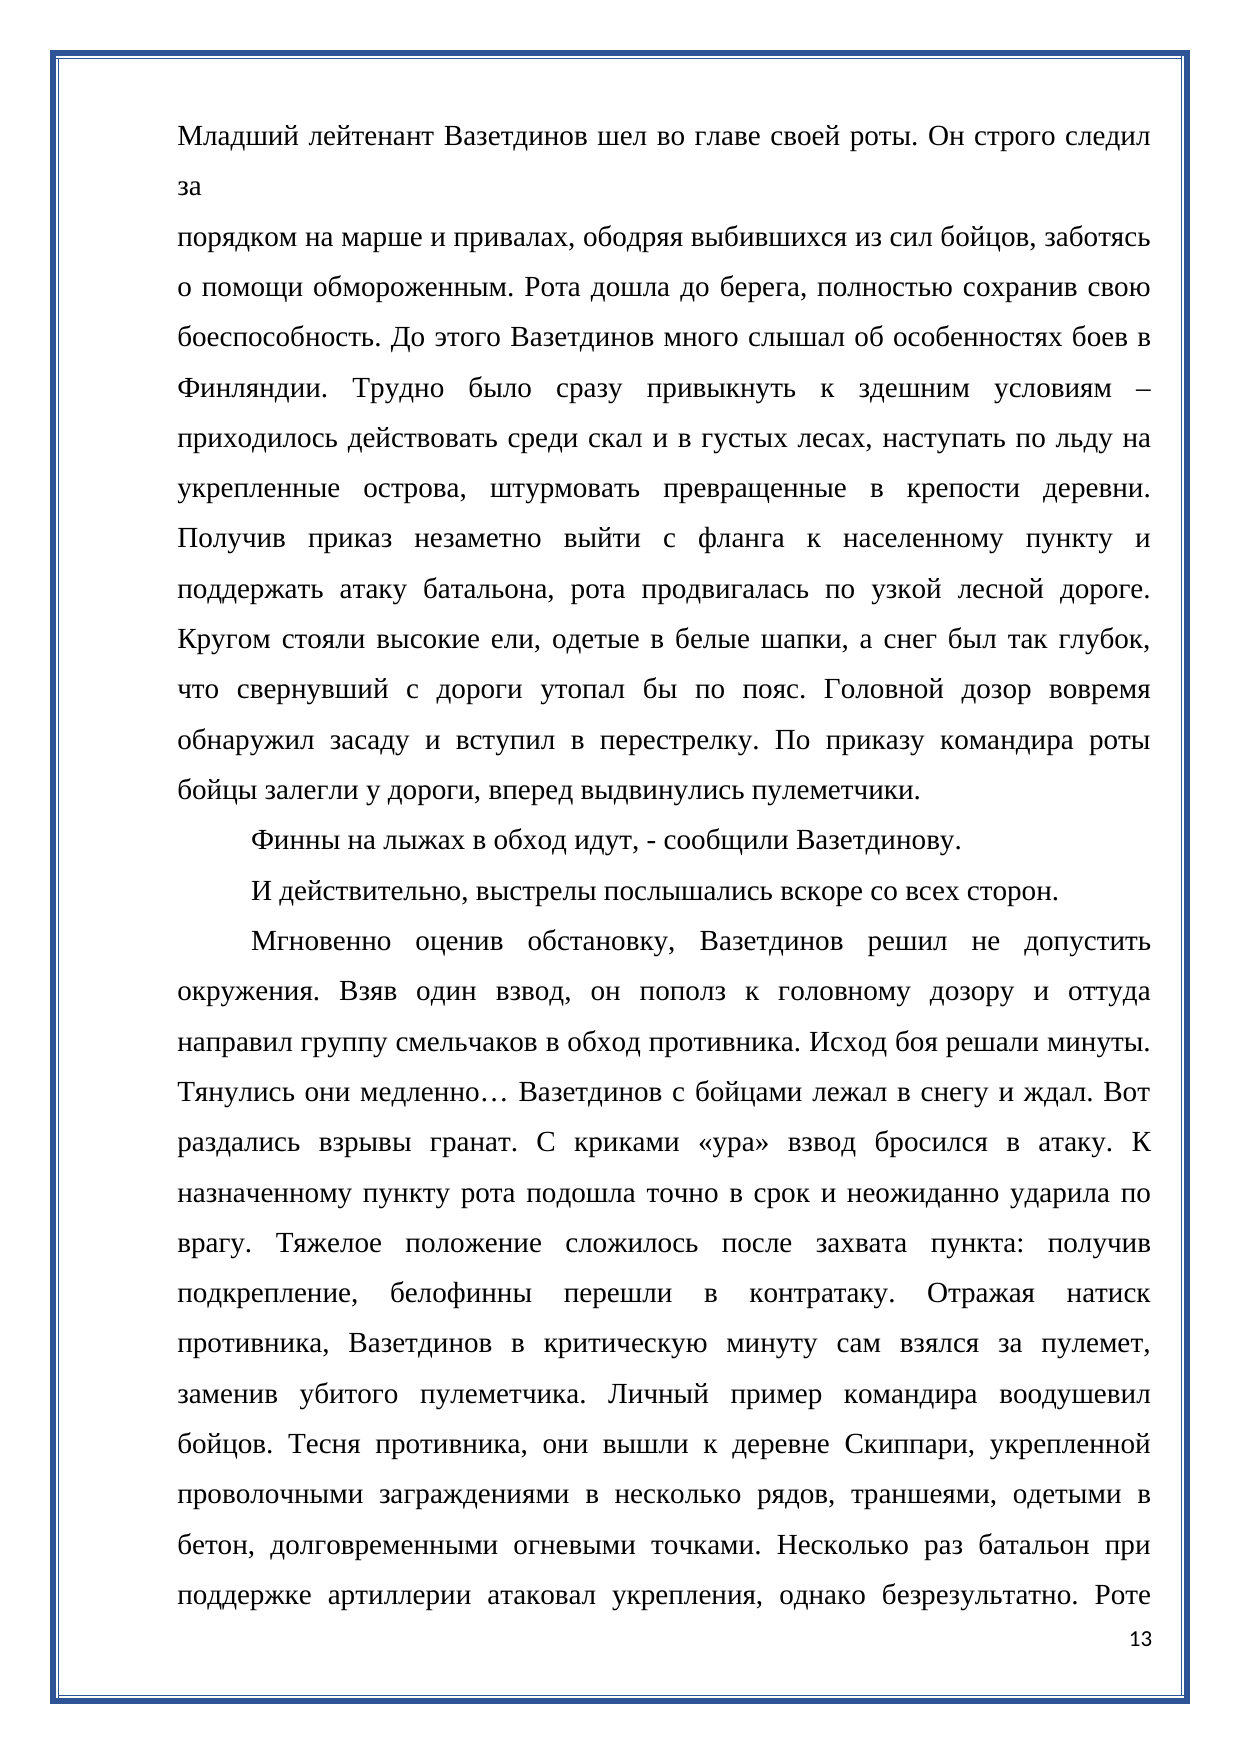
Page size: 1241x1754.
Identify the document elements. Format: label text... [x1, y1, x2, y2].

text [177, 923, 1152, 1611]
text Финны на лыжах в обход идут, - сообщили Вазетдинову. [177, 822, 1152, 856]
text И действительно, выстрелы послышались вскоре со всех сторон. [177, 873, 1152, 906]
text порядком на марше и привалах, ободряя выбившихся из сил бойцов, заботясь о помощи обмороженным. Рота дошла до берега, полностью сохранив свою боеспособность. До этого Вазетдинов много слышал об особенностях боев в Финляндии. Трудно было сразу привыкнуть к здешним условиям – приходилось действовать среди скал и в густых лесах, наступать по льду на укрепленные острова, штурмовать превращенные в крепости деревни. Получив приказ незаметно выйти с фланга к населенному пункту и поддержать атаку батальона, рота продвигалась по узкой лесной дороге. Кругом стояли высокие ели, одетые в белые шапки, а снег был так глубок, что свернувший с дороги утопал бы по пояс. Головной дозор вовремя обнаружил засаду и вступил в перестрелку. По приказу командира роты бойцы залегли у дороги, вперед выдвинулись пулеметчики. [177, 219, 1152, 806]
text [177, 118, 1152, 202]
